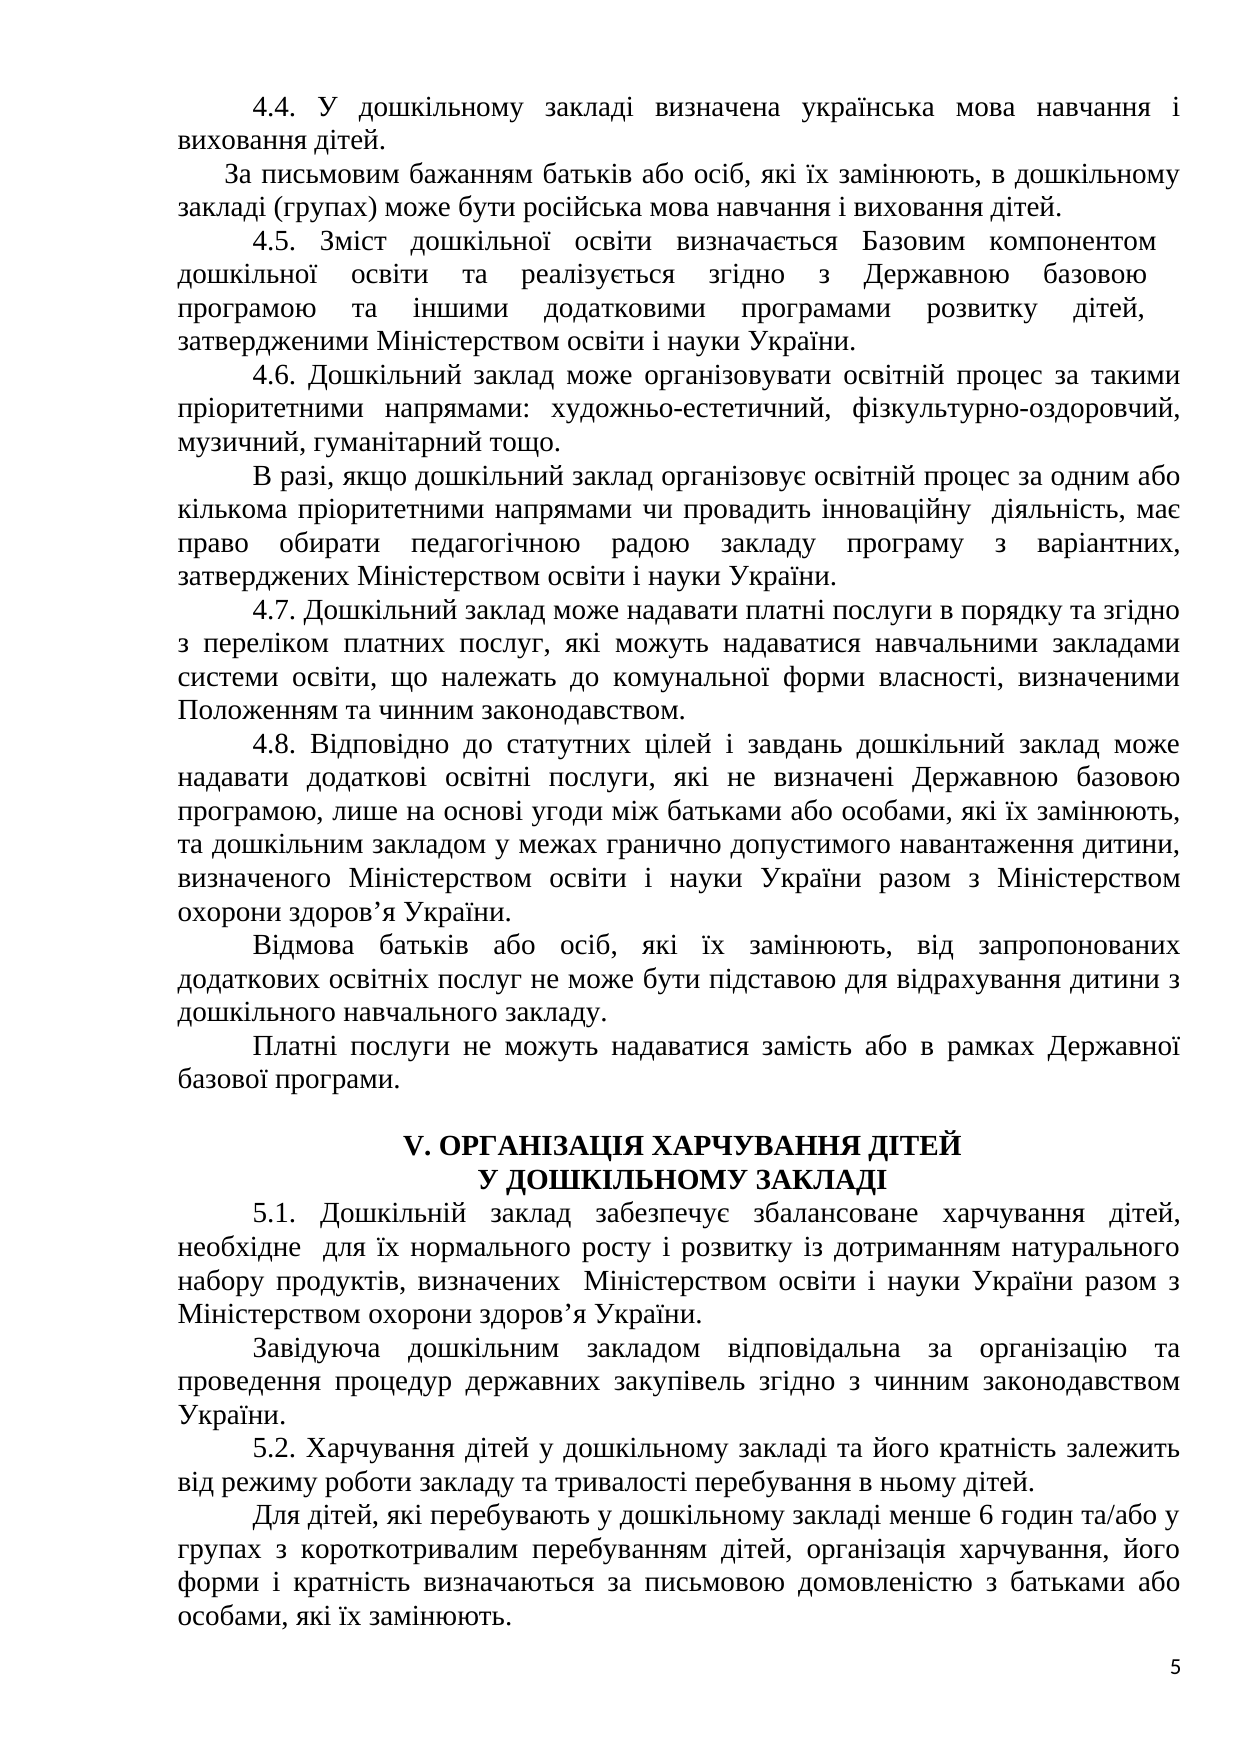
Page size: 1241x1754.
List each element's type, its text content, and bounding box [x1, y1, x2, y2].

text 4.4. У дошкільному закладі визначена українська мова навчання і виховання дітей. [177, 89, 1181, 156]
text V. ОРГАНІЗАЦІЯ ХАРЧУВАННЯ ДІТЕЙ [325, 1128, 1039, 1162]
text 4.5. Зміст дошкільної освіти визначається Базовим компонентом дошкільної освіти та реалізується згідно з Державною базовою програмою та іншими додатковими програмами розвитку дітей, затвердженими Міністерством освіти і науки України. [177, 223, 1181, 357]
text 4.6. Дошкільний заклад може організовувати освітній процес за такими пріоритетними напрямами: художньо-естетичний, фізкультурно-оздоровчий, музичний, гуманітарний тощо. [177, 357, 1181, 458]
text За письмовим бажанням батьків або осіб, які їх замінюють, в дошкільному закладі (групах) може бути російська мова навчання і виховання дітей. [177, 156, 1181, 223]
text Платні послуги не можуть надаватися замість або в рамках Державної базової програми. [177, 1028, 1181, 1095]
text 5.2. Харчування дітей у дошкільному закладі та його кратність залежить від режиму роботи закладу та тривалості перебування в ньому дітей. [177, 1430, 1181, 1497]
text Для дітей, які перебувають у дошкільному закладі менше 6 годин та/або у групах з короткотривалим перебуванням дітей, організація харчування, його форми і кратність визначаються за письмовою домовленістю з батьками або особами, які їх замінюють. [177, 1497, 1181, 1632]
text 5.1. Дошкільній заклад забезпечує збалансоване харчування дітей, необхідне для їх нормального росту і розвитку із дотриманням натурального набору продуктів, визначених Міністерством освіти і науки України разом з Міністерством охорони здоров’я України. [177, 1196, 1181, 1330]
text В разі, якщо дошкільний заклад організовує освітній процес за одним або кількома пріоритетними напрямами чи провадить інноваційну діяльність, має право обирати педагогічною радою закладу програму з варіантних, затверджених Міністерством освіти і науки України. [177, 458, 1181, 592]
text Завідуюча дошкільним закладом відповідальна за організацію та проведення процедур державних закупівель згідно з чинним законодавством України. [177, 1330, 1181, 1430]
text 4.7. Дошкільний заклад може надавати платні послуги в порядку та згідно з переліком платних послуг, які можуть надаватися навчальними закладами системи освіти, що належать до комунальної форми власності, визначеними Положенням та чинним законодавством. [177, 592, 1181, 726]
text 4.8. Відповідно до статутних цілей і завдань дошкільний заклад може надавати додаткові освітні послуги, які не визначені Державною базовою програмою, лише на основі угоди між батьками або особами, які їх замінюють, та дошкільним закладом у межах гранично допустимого навантаження дитини, визначеного Міністерством освіти і науки України разом з Міністерством охорони здоров’я України. [177, 726, 1181, 927]
text Відмова батьків або осіб, які їх замінюють, від запропонованих додаткових освітніх послуг не може бути підставою для відрахування дитини з дошкільного навчального закладу. [177, 927, 1181, 1028]
text У ДОШКІЛЬНОМУ ЗАКЛАДІ [325, 1162, 1039, 1196]
